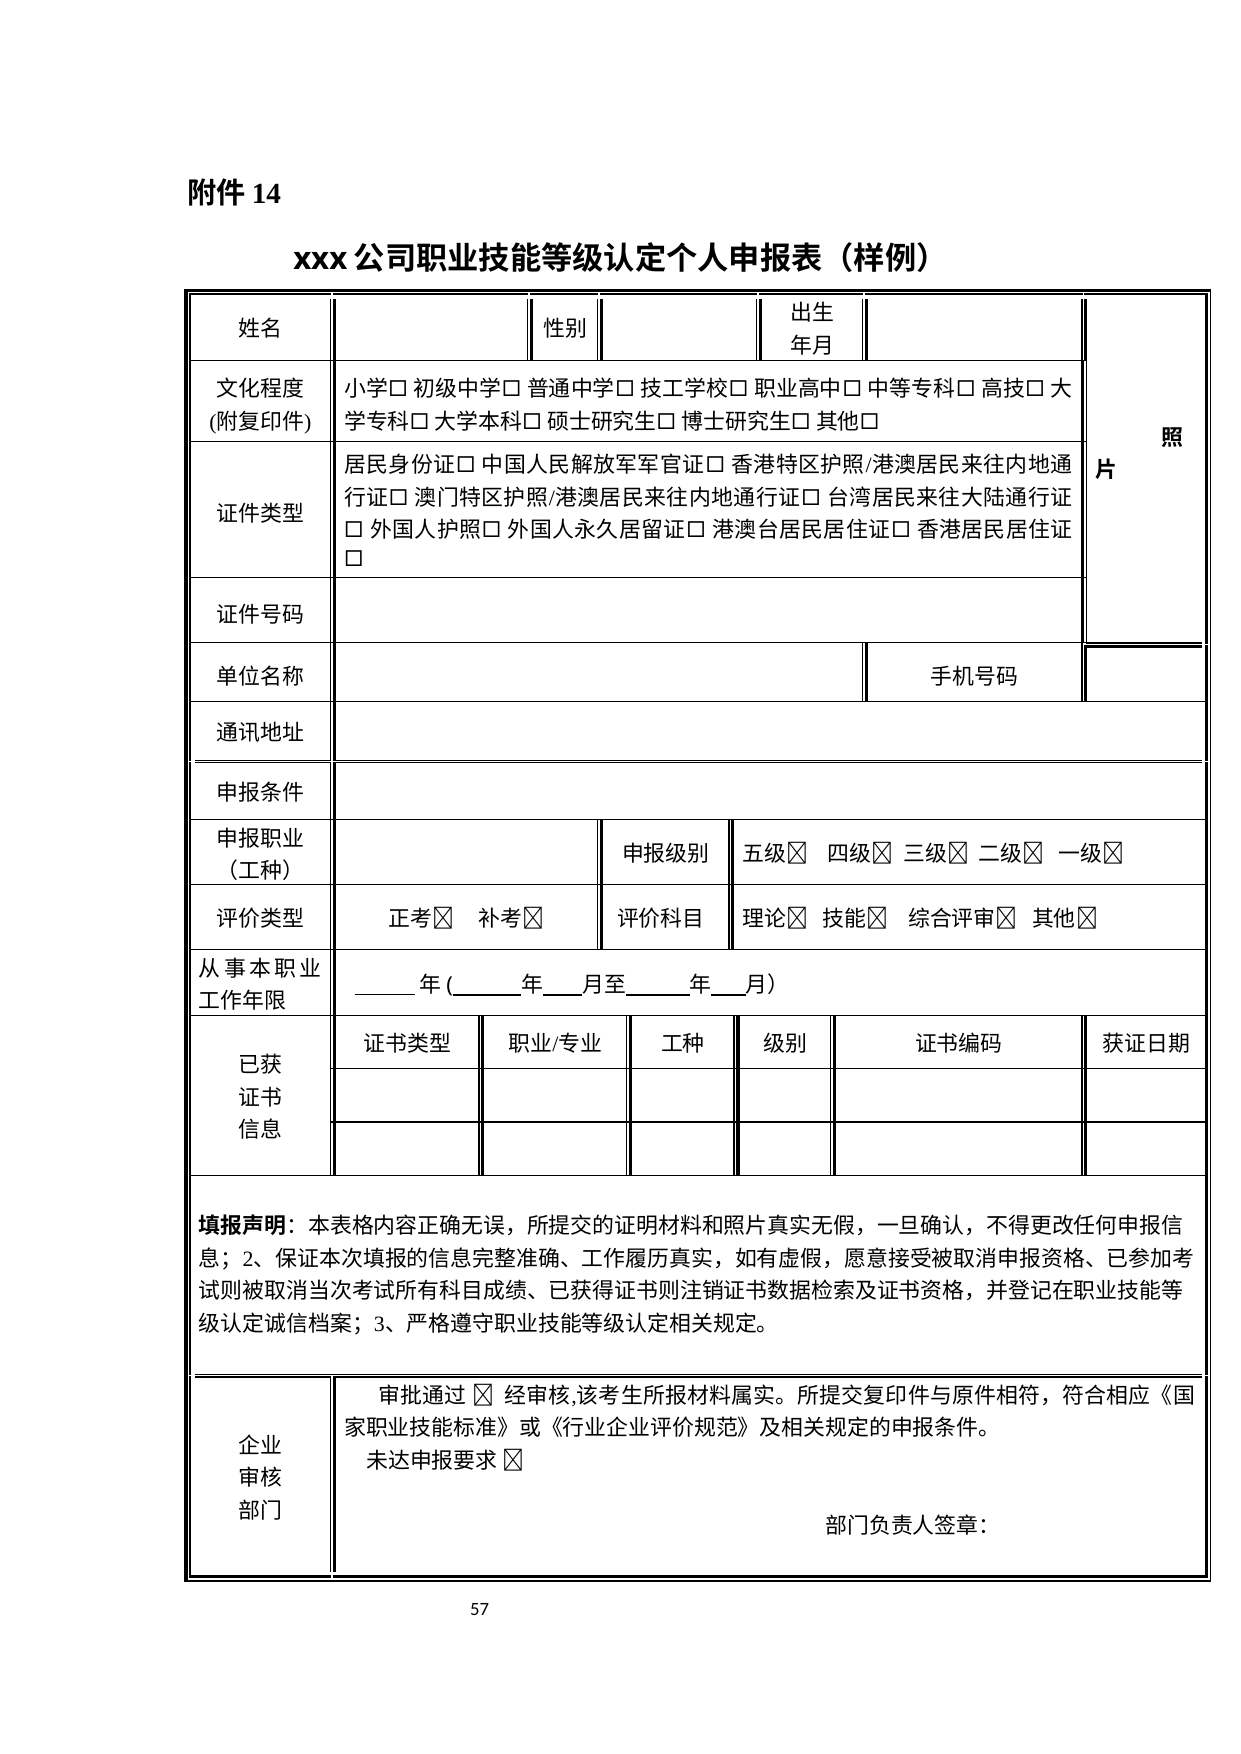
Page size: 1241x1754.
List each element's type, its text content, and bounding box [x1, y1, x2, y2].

table_cell 评价类型 [191, 885, 330, 949]
table_cell 正考 补考 [336, 885, 597, 949]
table_cell 申报职业 （工种） [191, 820, 330, 884]
text xxx公司职业技能等级认定个人申报表（样例） [187, 223, 1053, 288]
table_cell 居民身份证 中国人民解放军军官证 香港特区护照/港澳居民来往内地通行证 澳门特区护照/港澳居民来往内地通行证 台湾居民来往大陆通行证 外国人护照 外国人永久居留证 港澳台居民居住证 香港居民居住证 [336, 442, 1081, 577]
table_cell [632, 1069, 733, 1121]
table_header 性别 [530, 292, 600, 360]
table_cell [1084, 642, 1208, 701]
table_cell 单位名称 [191, 643, 330, 701]
table_cell 申报条件 [188, 760, 333, 819]
table_cell [740, 1123, 830, 1174]
table_cell 通讯地址 [191, 702, 330, 760]
table_cell 证书编码 [836, 1016, 1081, 1068]
table_cell 填报声明：本表格内容正确无误，所提交的证明材料和照片真实无假，一旦确认，不得更改任何申报信息；2、保证本次填报的信息完整准确、工作履历真实，如有虚假，愿意接受被取消申报资格、已参加考试则被取消当次考试所有科目成绩、已获得证书则注销证书数据检索及证书资格，并登记在职业技能等级认定诚信档案；3、严格遵守职业技能等级认定相关规定。 申请人签名： (亲笔签名) 日期： 年 月 日 [191, 1176, 1205, 1374]
table_cell [336, 1123, 478, 1174]
table_cell 证件类型 [191, 442, 330, 577]
table_cell [1087, 1123, 1205, 1174]
table_cell 五级 四级 三级 二级 一级 [734, 820, 1205, 884]
table_cell 工种 [632, 1016, 733, 1068]
table_cell [484, 1123, 626, 1174]
table_header 姓名 [188, 292, 333, 360]
table_cell [336, 578, 1081, 642]
table_cell 级别 [740, 1016, 830, 1068]
table_cell 手机号码 [868, 643, 1081, 701]
table_cell [336, 1069, 478, 1121]
table_cell [336, 643, 862, 701]
table_cell 年 ( 年 月至 年 月） [336, 950, 1205, 1015]
table_cell [836, 1123, 1081, 1174]
table_cell 评价科目 [603, 885, 728, 949]
table_cell 理论 技能 综合评审 其他 [734, 885, 1205, 949]
table_cell 职业/专业 [484, 1016, 626, 1068]
table_cell 文化程度 (附复印件) [191, 361, 330, 441]
table_cell 从事本职业 工作年限 [191, 950, 330, 1015]
table_cell [632, 1123, 733, 1174]
table_cell [336, 820, 597, 884]
table_header [333, 292, 529, 360]
table_header [865, 292, 1084, 360]
table_cell 证书类型 [336, 1016, 478, 1068]
table_header 照片 [1084, 295, 1205, 642]
table_cell 审批通过 经审核,该考生所报材料属实。所提交复印件与原件相符，符合相应《国家职业技能标准》或《行业企业评价规范》及相关规定的申报条件。 未达申报要求 部门负责人签章： [333, 1374, 1208, 1575]
table_cell [333, 760, 1208, 819]
table_cell [836, 1069, 1081, 1121]
table_header 出生 年月 [759, 292, 864, 360]
table_cell 证件号码 [191, 578, 330, 642]
table_cell [484, 1069, 626, 1121]
table_cell 小学 初级中学 普通中学 技工学校 职业高中 中等专科 高技 大学专科 大学本科 硕士研究生 博士研究生 其他 [336, 361, 1081, 441]
table_header [600, 292, 759, 360]
table_cell 获证日期 [1087, 1016, 1205, 1068]
table_cell [740, 1069, 830, 1121]
table_cell 已获 证书 信息 [191, 1016, 330, 1174]
table_cell 申报级别 [603, 820, 728, 884]
table_cell [1087, 1069, 1205, 1121]
table_cell 企业 审核 部门 [188, 1374, 333, 1575]
table_cell [336, 702, 1205, 760]
text 附件14 [187, 158, 1053, 223]
